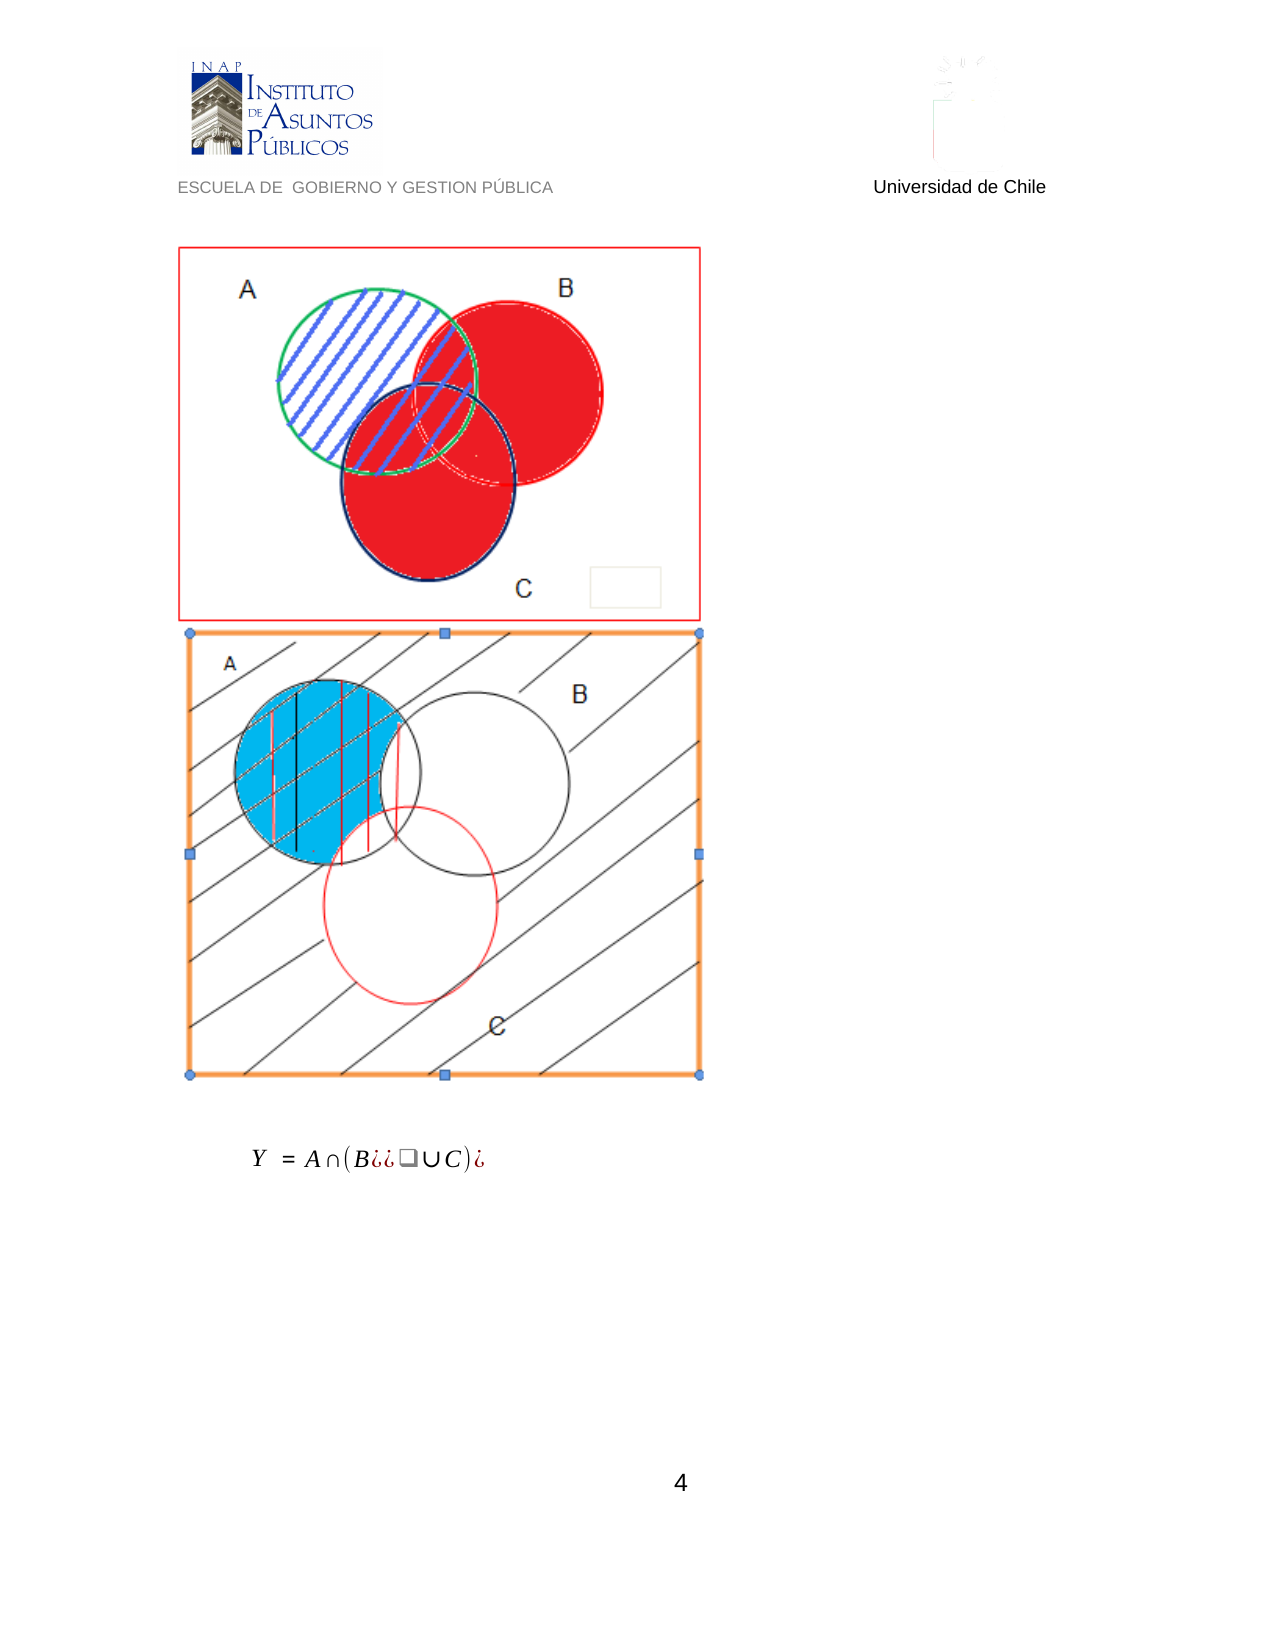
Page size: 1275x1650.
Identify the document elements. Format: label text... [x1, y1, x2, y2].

picture [177, 47, 384, 176]
picture [177, 245, 704, 1084]
text = [177, 1141, 1098, 1176]
